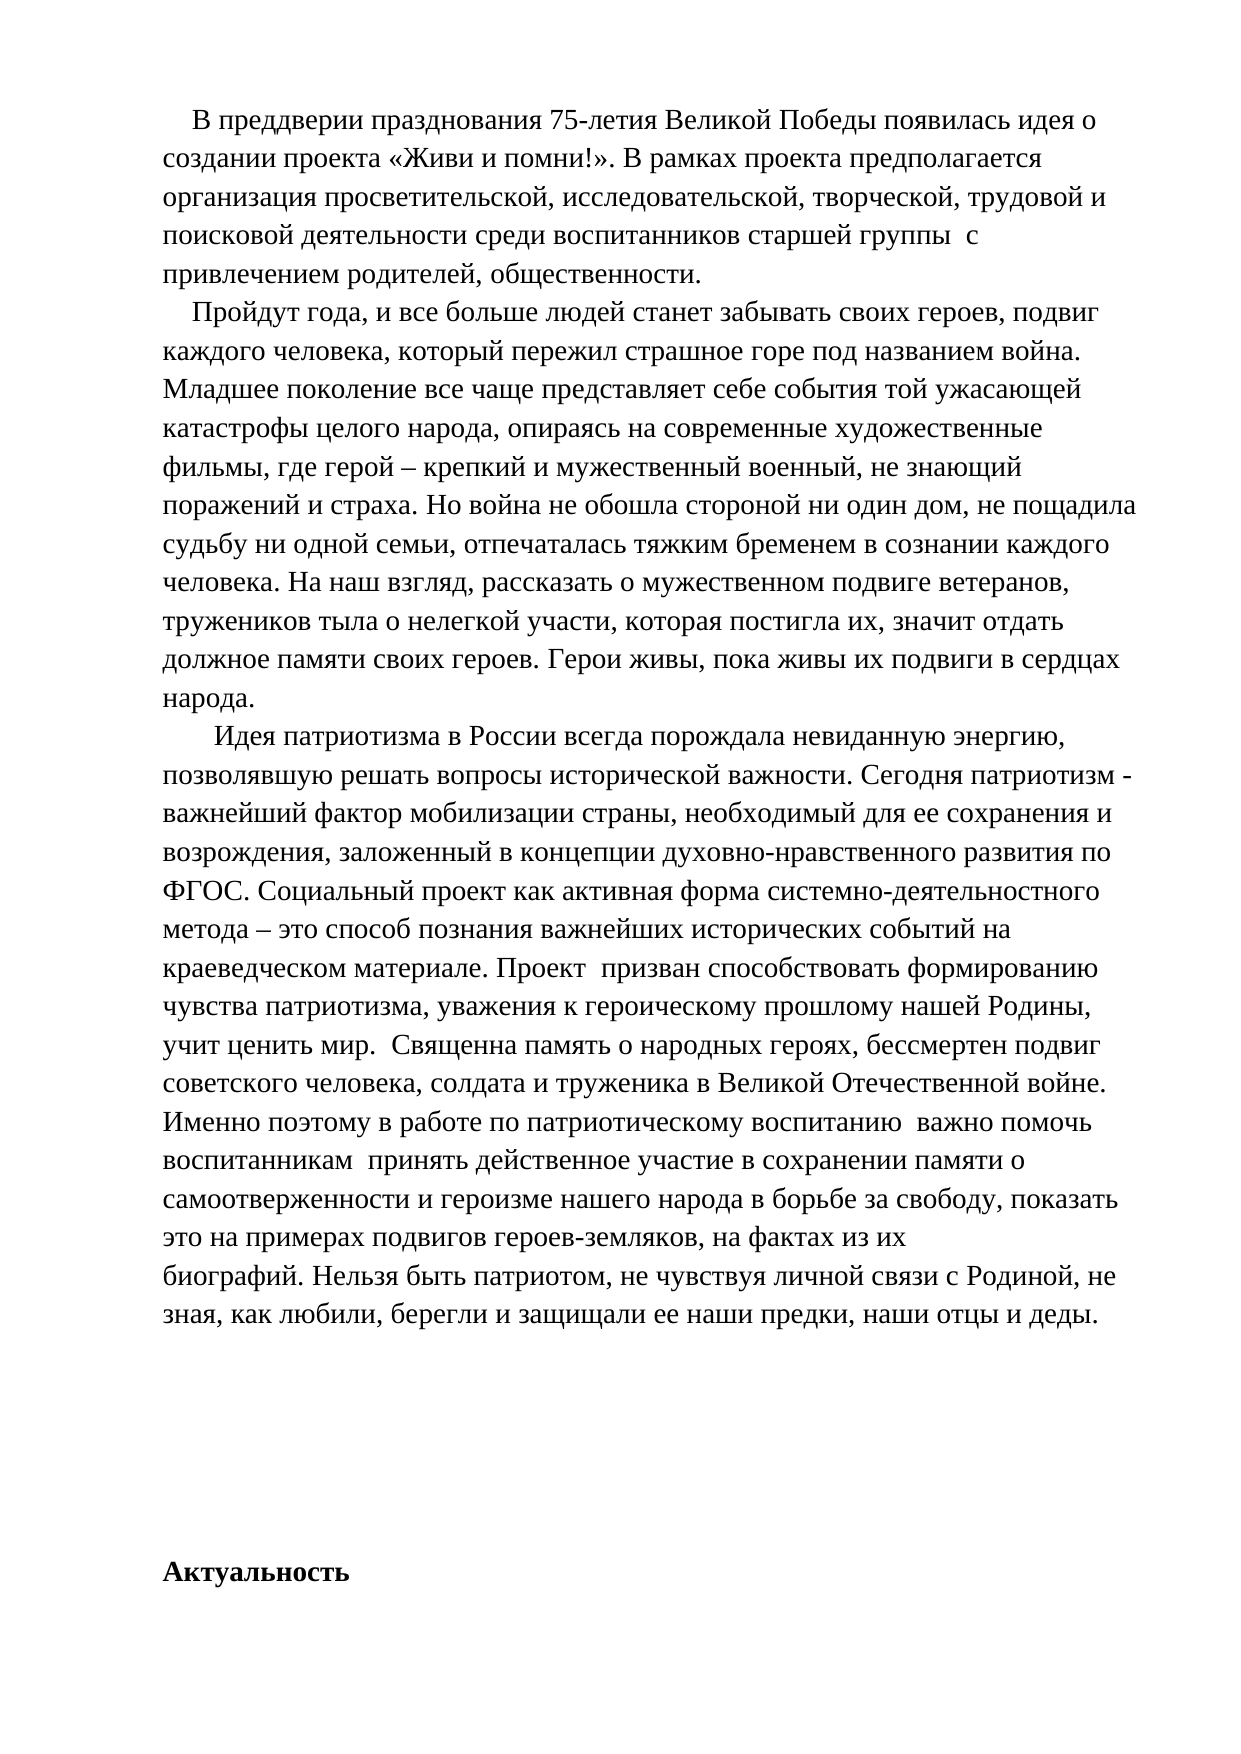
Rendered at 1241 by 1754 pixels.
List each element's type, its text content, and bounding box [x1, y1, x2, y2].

text В преддверии празднования 75-летия Великой Победы появилась идея о создании проекта «Живи и помни!». В рамках проекта предполагается организация просветительской, исследовательской, творческой, трудовой и поисковой деятельности среди воспитанников старшей группы с привлечением родителей, общественности. [162, 102, 1152, 289]
text Пройдут года, и все больше людей станет забывать своих героев, подвиг каждого человека, который пережил страшное горе под названием война. Младшее поколение все чаще представляет себе события той ужасающей катастрофы целого народа, опираясь на современные художественные фильмы, где герой – крепкий и мужественный военный, не знающий поражений и страха. Но война не обошла стороной ни один дом, не пощадила судьбу ни одной семьи, отпечаталась тяжким бременем в сознании каждого человека. На наш взгляд, рассказать о мужественном подвиге ветеранов, тружеников тыла о нелегкой участи, которая постигла их, значит отдать должное памяти своих героев. Герои живы, пока живы их подвиги в сердцах народа. [162, 294, 1152, 713]
text Идея патриотизма в России всегда порождала невиданную энергию, позволявшую решать вопросы исторической важности. Сегодня патриотизм - важнейший фактор мобилизации страны, необходимый для ее сохранения и возрождения, заложенный в концепции духовно-нравственного развития по ФГОС. Социальный проект как активная форма системно-деятельностного метода – это способ познания важнейших исторических событий на краеведческом материале. Проект призван способствовать формированию чувства патриотизма, уважения к героическому прошлому нашей Родины, учит ценить мир. Священна память о народных героях, бессмертен подвиг советского человека, солдата и труженика в Великой Отечественной войне. Именно поэтому в работе по патриотическому воспитанию важно помочь воспитанникам принять действенное участие в сохранении памяти о самоотверженности и героизме нашего народа в борьбе за свободу, показать это на примерах подвигов героев-земляков, на фактах из их биографий. Нельзя быть патриотом, не чувствуя личной связи с Родиной, не зная, как любили, берегли и защищали ее наши предки, наши отцы и деды. [162, 718, 1152, 1330]
text Актуальность [162, 1554, 1152, 1587]
